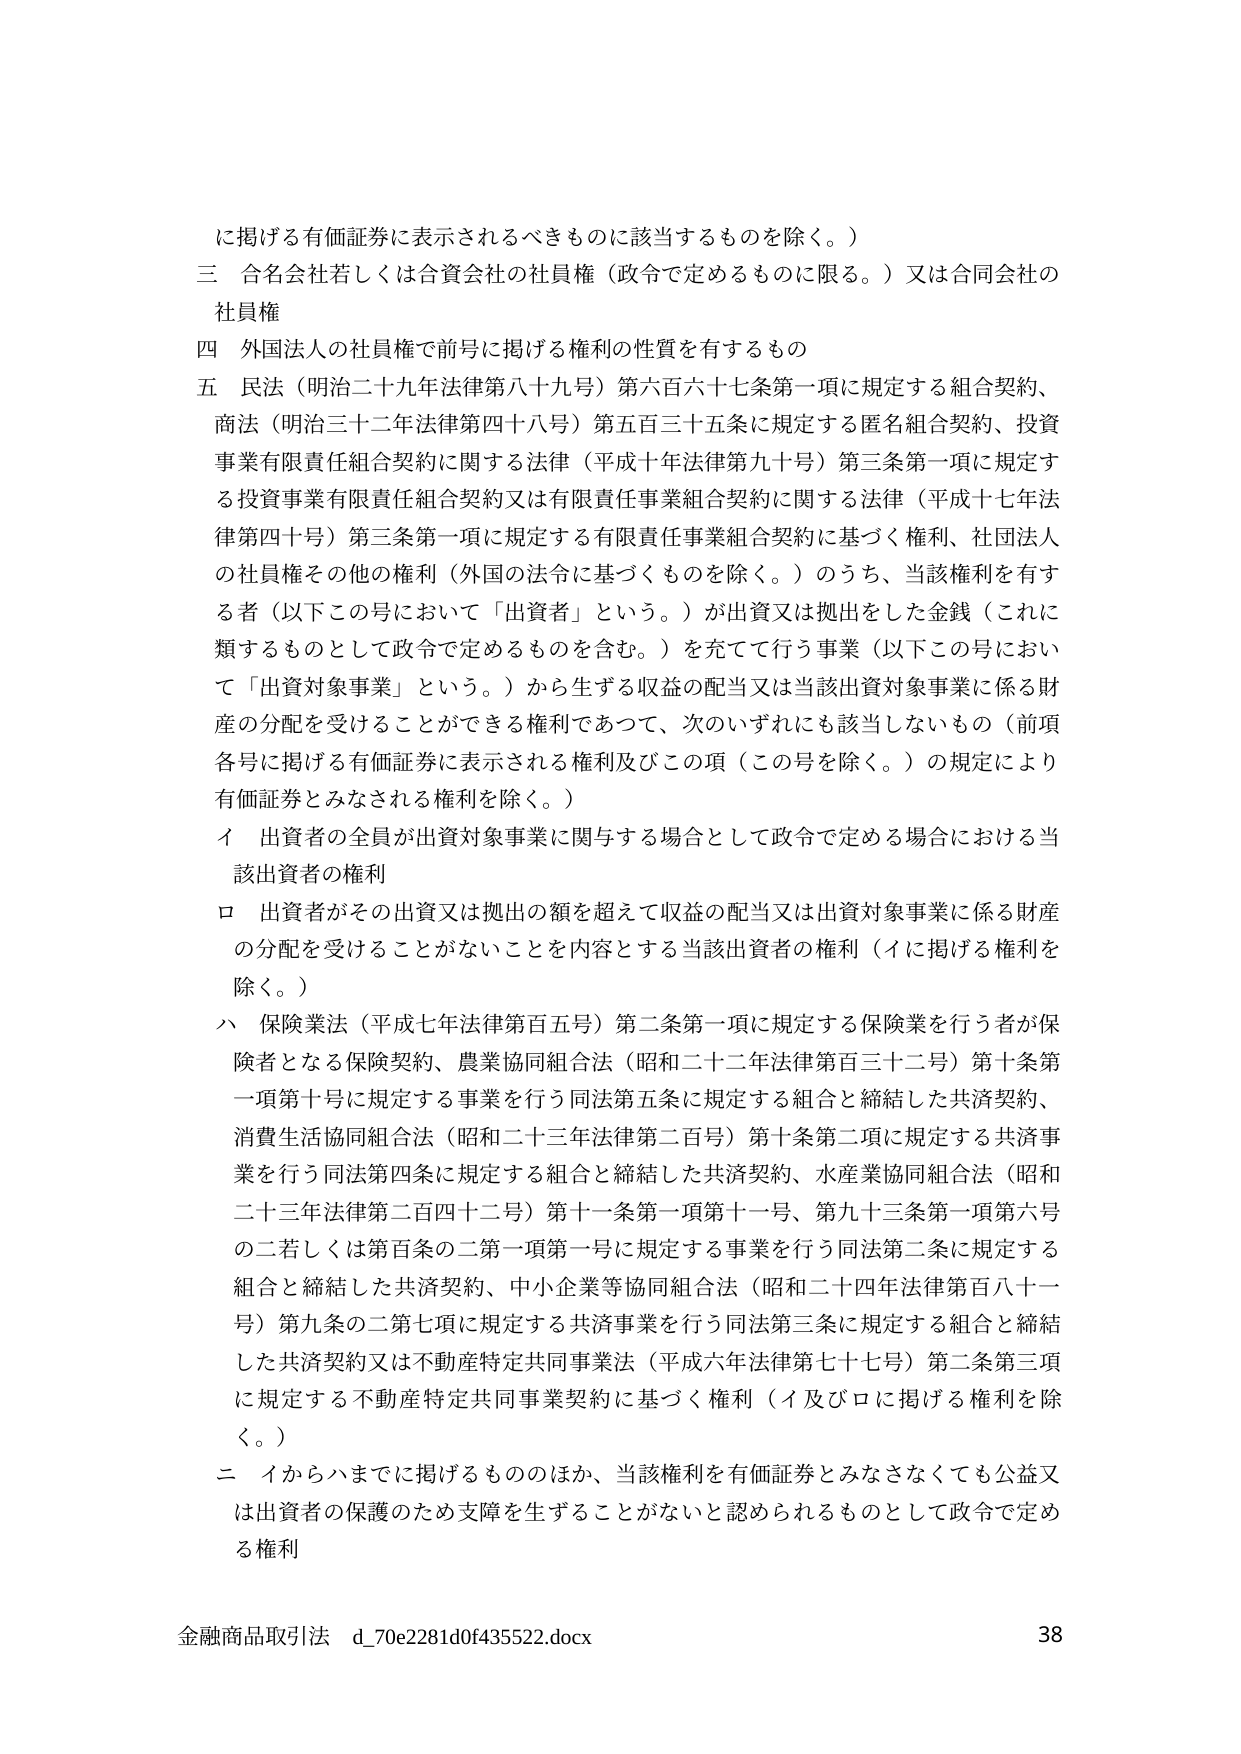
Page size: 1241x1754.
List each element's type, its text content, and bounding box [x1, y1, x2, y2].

text 五 民法（明治二十九年法律第八十九号）第六百六十七条第一項に規定する組合契約、商法（明治三十二年法律第四十八号）第五百三十五条に規定する匿名組合契約、投資事業有限責任組合契約に関する法律（平成十年法律第九十号）第三条第一項に規定する投資事業有限責任組合契約又は有限責任事業組合契約に関する法律（平成十七年法律第四十号）第三条第一項に規定する有限責任事業組合契約に基づく権利、社団法人の社員権その他の権利（外国の法令に基づくものを除く。）のうち、当該権利を有する者（以下この号において「出資者」という。）が出資又は拠出をした金銭（これに類するものとして政令で定めるものを含む。）を充てて行う事業（以下この号において「出資対象事業」という。）から生ずる収益の配当又は当該出資対象事業に係る財産の分配を受けることができる権利であつて、次のいずれにも該当しないもの（前項各号に掲げる有価証券に表示される権利及びこの項（この号を除く。）の規定により有価証券とみなされる権利を除く。） [196, 367, 1063, 817]
text ハ 保険業法（平成七年法律第百五号）第二条第一項に規定する保険業を行う者が保険者となる保険契約、農業協同組合法（昭和二十二年法律第百三十二号）第十条第一項第十号に規定する事業を行う同法第五条に規定する組合と締結した共済契約、消費生活協同組合法（昭和二十三年法律第二百号）第十条第二項に規定する共済事業を行う同法第四条に規定する組合と締結した共済契約、水産業協同組合法（昭和二十三年法律第二百四十二号）第十一条第一項第十一号、第九十三条第一項第六号の二若しくは第百条の二第一項第一号に規定する事業を行う同法第二条に規定する組合と締結した共済契約、中小企業等協同組合法（昭和二十四年法律第百八十一号）第九条の二第七項に規定する共済事業を行う同法第三条に規定する組合と締結した共済契約又は不動産特定共同事業法（平成六年法律第七十七号）第二条第三項に規定する不動産特定共同事業契約に基づく権利（イ及びロに掲げる権利を除く。） [215, 1004, 1063, 1454]
text 四 外国法人の社員権で前号に掲げる権利の性質を有するもの [196, 329, 1063, 367]
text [196, 217, 1063, 254]
text イ 出資者の全員が出資対象事業に関与する場合として政令で定める場合における当該出資者の権利 [215, 817, 1063, 892]
text ニ イからハまでに掲げるもののほか、当該権利を有価証券とみなさなくても公益又は出資者の保護のため支障を生ずることがないと認められるものとして政令で定める権利 [215, 1454, 1063, 1567]
text 三 合名会社若しくは合資会社の社員権（政令で定めるものに限る。）又は合同会社の社員権 [196, 254, 1063, 329]
text ロ 出資者がその出資又は拠出の額を超えて収益の配当又は出資対象事業に係る財産の分配を受けることがないことを内容とする当該出資者の権利（イに掲げる権利を除く。） [215, 892, 1063, 1004]
